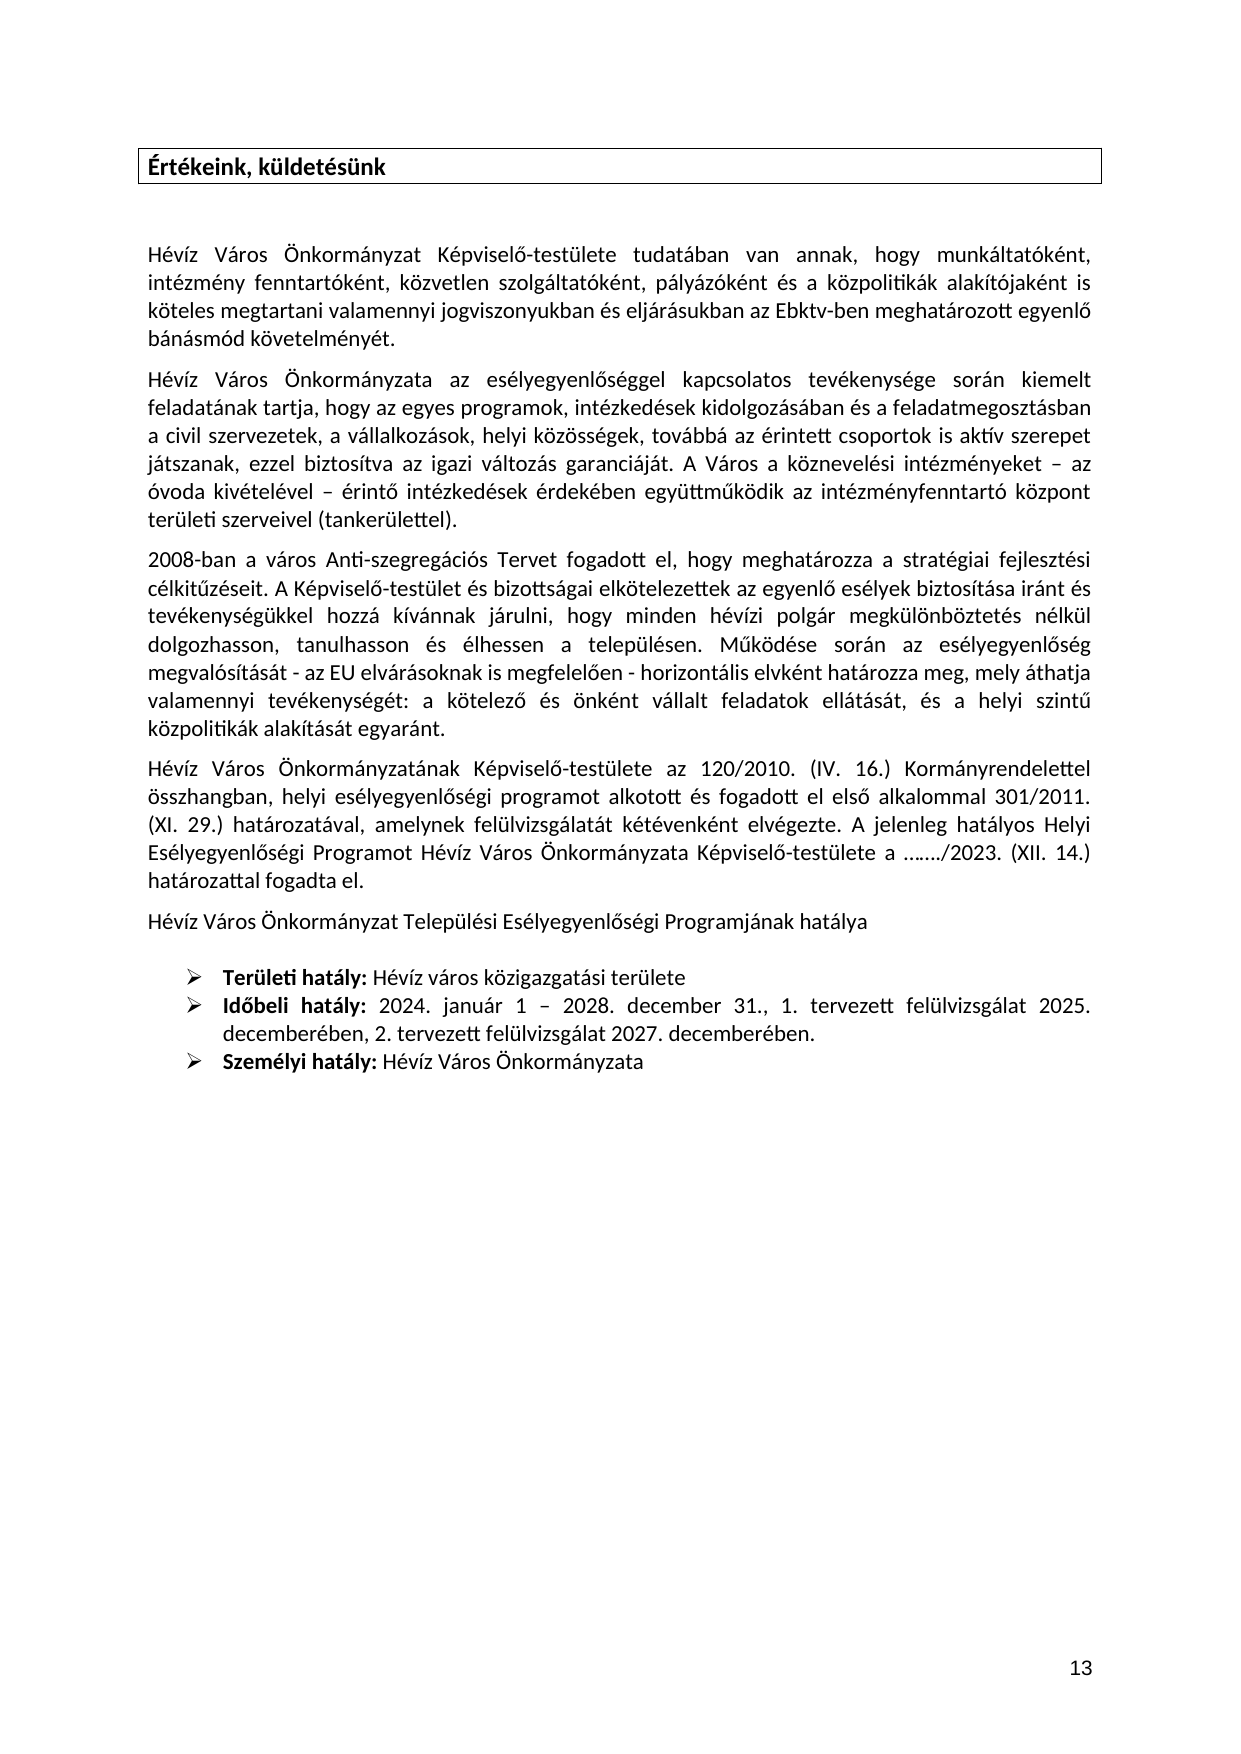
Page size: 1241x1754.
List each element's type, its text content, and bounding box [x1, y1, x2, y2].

list Területi hatály: Hévíz város közigazgatási területe [185, 963, 1093, 991]
text Hévíz Város Önkormányzatának Képviselő-testülete az 120/2010. (IV. 16.) Kormányrendelettel összhangban, helyi esélyegyenlőségi programot alkotott és fogadott el első alkalommal 301/2011. (XI. 29.) határozatával, amelynek felülvizsgálatát kétévenként elvégezte. A jelenleg hatályos Helyi Esélyegyenlőségi Programot Hévíz Város Önkormányzata Képviselő-testülete a ……./2023. (XII. 14.) határozattal fogadta el. [148, 754, 1093, 894]
text Hévíz Város Önkormányzata az esélyegyenlőséggel kapcsolatos tevékenysége során kiemelt feladatának tartja, hogy az egyes programok, intézkedések kidolgozásában és a feladatmegosztásban a civil szervezetek, a vállalkozások, helyi közösségek, továbbá az érintett csoportok is aktív szerepet játszanak, ezzel biztosítva az igazi változás garanciáját. A Város a köznevelési intézményeket – az óvoda kivételével – érintő intézkedések érdekében együttműködik az intézményfenntartó központ területi szerveivel (tankerülettel). [148, 365, 1093, 533]
list Személyi hatály: Hévíz Város Önkormányzata [185, 1047, 1093, 1075]
text Hévíz Város Önkormányzat Képviselő-testülete tudatában van annak, hogy munkáltatóként, intézmény fenntartóként, közvetlen szolgáltatóként, pályázóként és a közpolitikák alakítójaként is köteles megtartani valamennyi jogviszonyukban és eljárásukban az Ebktv-ben meghatározott egyenlő bánásmód követelményét. [148, 240, 1093, 352]
text 2008-ban a város Anti-szegregációs Tervet fogadott el, hogy meghatározza a stratégiai fejlesztési célkitűzéseit. A Képviselő-testület és bizottságai elkötelezettek az egyenlő esélyek biztosítása iránt és tevékenységükkel hozzá kívánnak járulni, hogy minden hévízi polgár megkülönböztetés nélkül dolgozhasson, tanulhasson és élhessen a településen. Működése során az esélyegyenlőség megvalósítását - az EU elvárásoknak is megfelelően - horizontális elvként határozza meg, mely áthatja valamennyi tevékenységét: a kötelező és önként vállalt feladatok ellátását, és a helyi szintű közpolitikák alakítását egyaránt. [148, 546, 1093, 742]
list Időbeli hatály: 2024. január 1 – 2028. december 31., 1. tervezett felülvizsgálat 2025. decemberében, 2. tervezett felülvizsgálat 2027. decemberében. [185, 991, 1093, 1047]
text Hévíz Város Önkormányzat Települési Esélyegyenlőségi Programjának hatálya [148, 907, 1093, 935]
subtitle Értékeink, küldetésünk [139, 149, 1101, 183]
